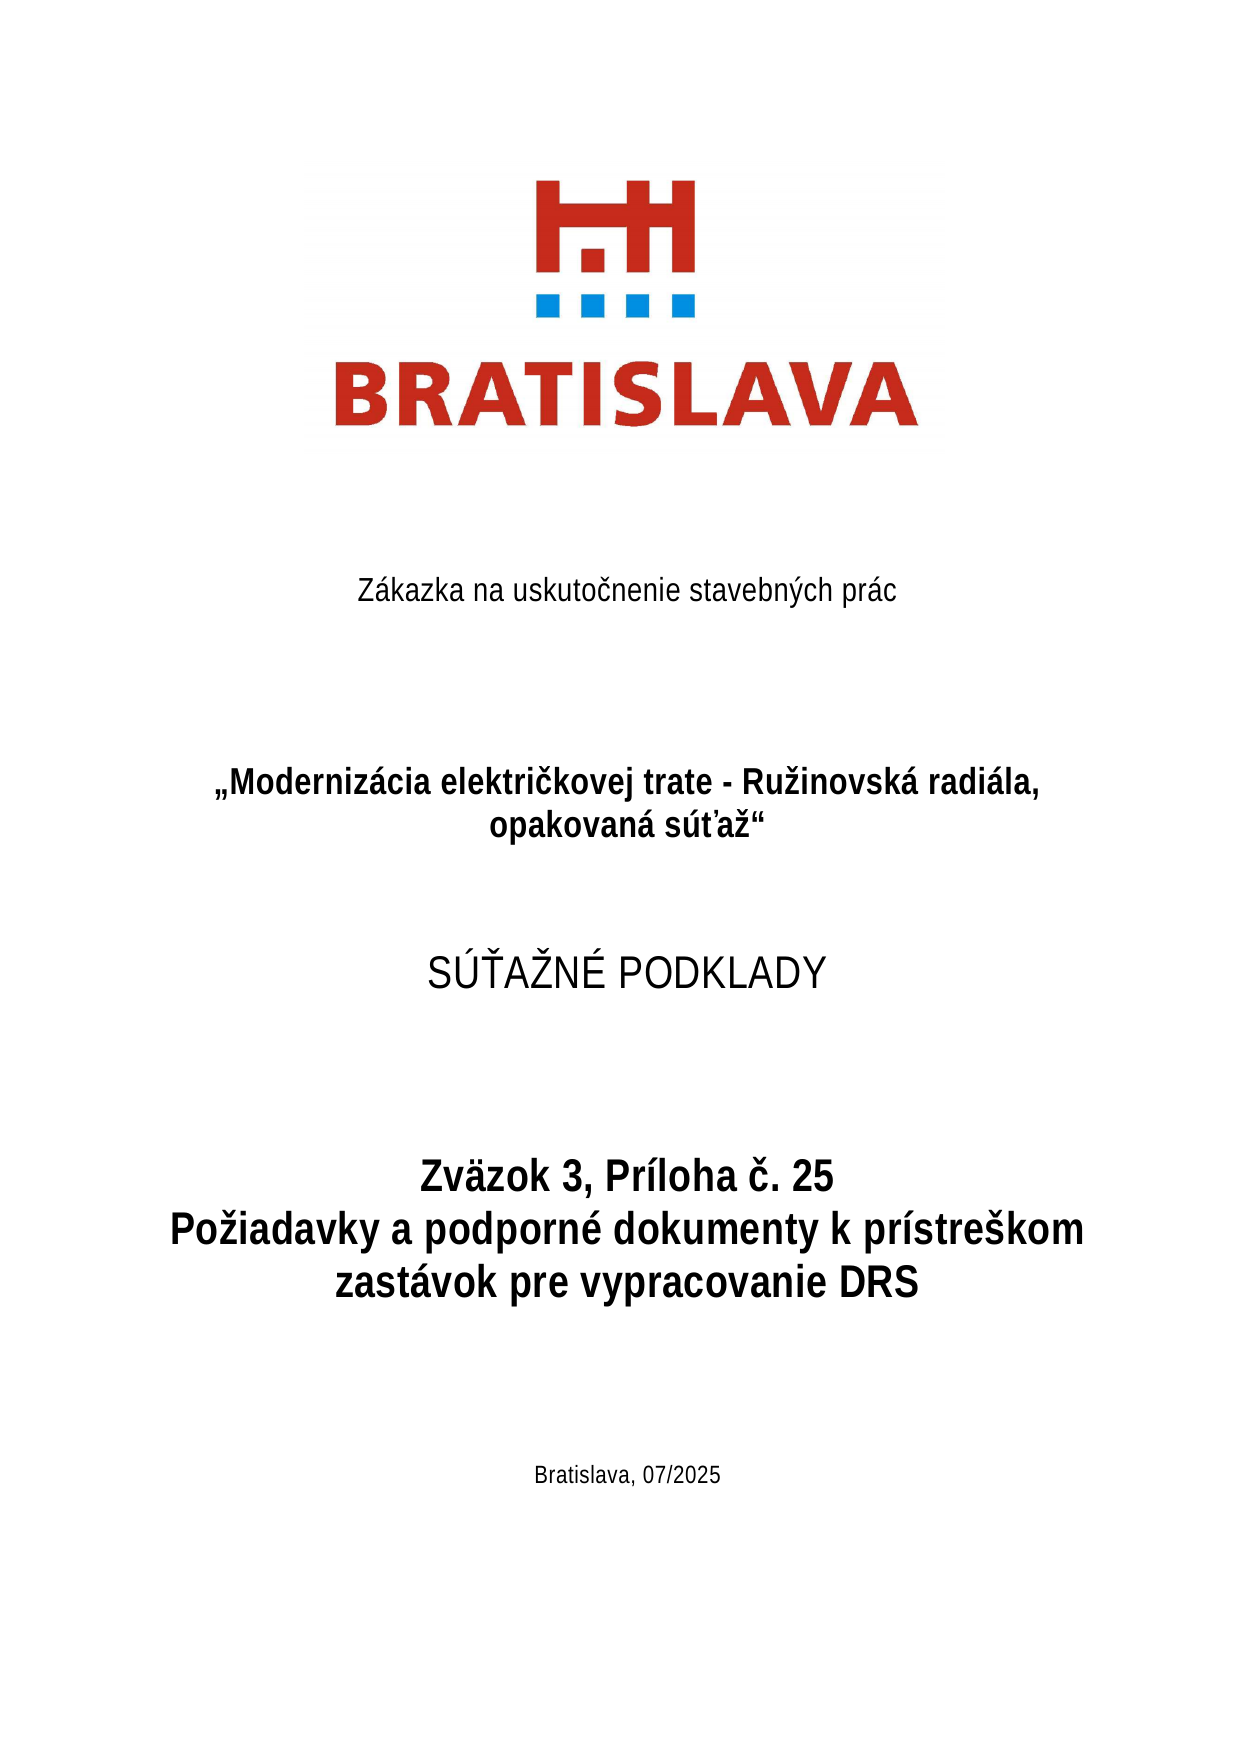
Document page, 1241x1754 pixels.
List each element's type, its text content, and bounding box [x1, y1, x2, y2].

text Bratislava, 07/2025 [148, 1460, 1107, 1488]
text Zákazka na uskutočnenie stavebných prác [148, 570, 1107, 608]
text Zväzok 3, Príloha č. 25 [148, 1149, 1107, 1201]
picture [303, 160, 952, 470]
text SÚŤAŽNÉ PODKLADY [148, 946, 1107, 998]
text „Modernizácia električkovej trate - Ružinovská radiála, opakovaná súťaž“ [148, 759, 1107, 845]
text Požiadavky a podporné dokumenty k prístreškom zastávok pre vypracovanie DRS [148, 1201, 1107, 1307]
